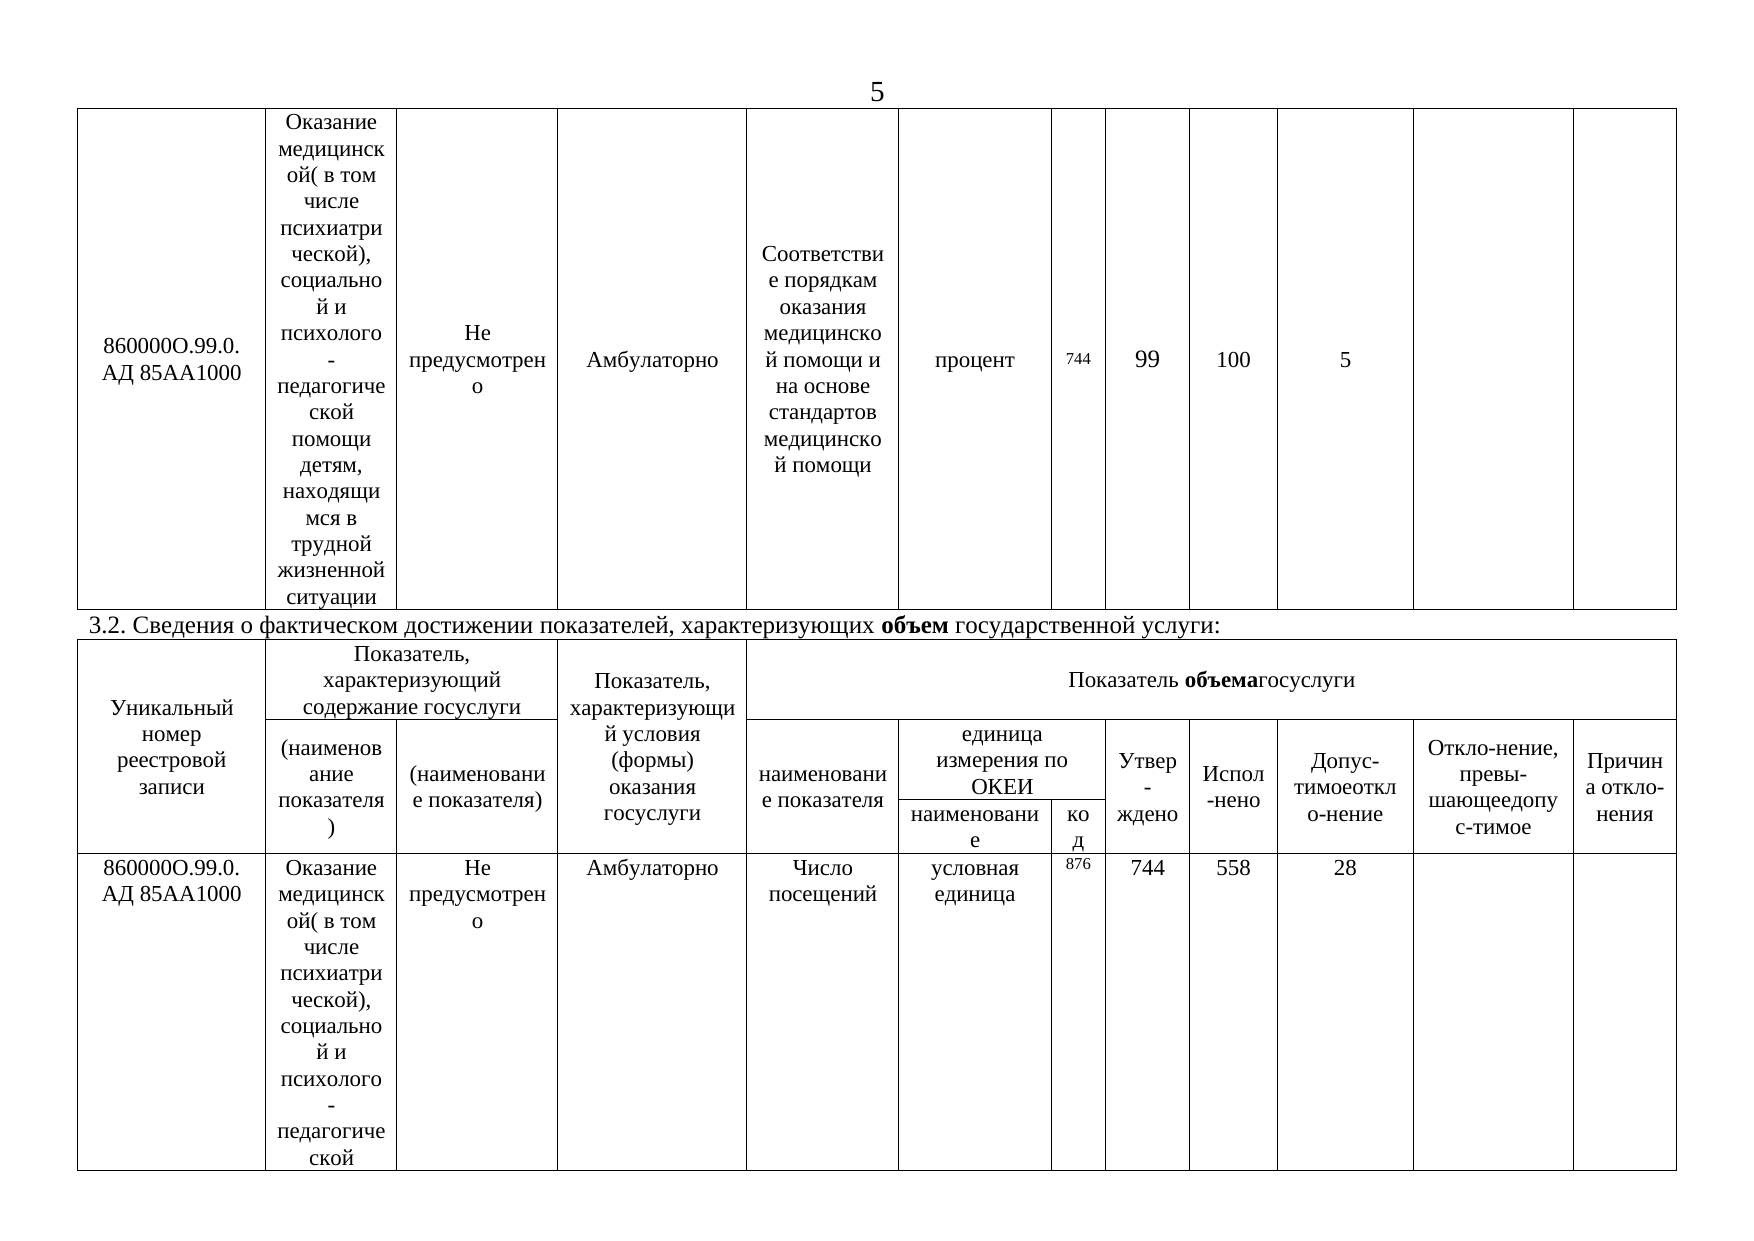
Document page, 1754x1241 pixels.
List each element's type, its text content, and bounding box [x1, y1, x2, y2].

table_cell Амбулаторно [558, 854, 746, 1170]
table_cell 99 [1106, 109, 1189, 609]
table_cell 100 [1190, 109, 1277, 609]
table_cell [78, 854, 265, 1170]
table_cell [266, 854, 396, 1170]
table_cell Утвер-ждено [1106, 720, 1189, 853]
table_cell [1574, 854, 1676, 1170]
table_header Показатель объемагосуслуги [747, 640, 1676, 719]
table_cell 860000О.99.0. АД 85АА1000 [78, 109, 265, 609]
table_cell условная единица [899, 854, 1051, 1170]
table_cell (наименование показателя) [397, 720, 557, 853]
table_cell наименование [899, 800, 1051, 853]
table_cell 28 [1278, 854, 1413, 1170]
table_cell [1414, 854, 1573, 1170]
table_cell 744 [1106, 854, 1189, 1170]
table_cell Откло-нение, превы-шающеедопус-тимое [1414, 720, 1573, 853]
table_cell Число посещений [747, 854, 898, 1170]
table_cell [1414, 109, 1573, 609]
table_cell Не предусмотрено [397, 109, 557, 609]
table_header Показатель, характеризующий условия (формы) оказания госуслуги [558, 640, 746, 853]
table_cell Испол-нено [1190, 720, 1277, 853]
table_cell код [1052, 800, 1105, 853]
table_cell (наименование показателя) [266, 720, 396, 853]
table_cell 558 [1190, 854, 1277, 1170]
table_cell наименование показателя [747, 720, 898, 853]
table_cell [1574, 109, 1676, 609]
table_cell Не предусмотрено [397, 854, 557, 1170]
table_cell 5 [1278, 109, 1413, 609]
text 3.2. Сведения о фактическом достижении показателей, характеризующих объем государственной услуги: [89, 610, 1665, 639]
table_cell Оказание медицинской( в том числе психиатрической), социальной и психолого-педагогической помощи детям, находящимся в трудной жизненной ситуации [266, 109, 396, 609]
table_header Показатель, характеризующий содержание госуслуги [266, 640, 557, 719]
table_cell Допус-тимоеоткло-нение [1278, 720, 1413, 853]
table_cell Амбулаторно [558, 109, 746, 609]
table_cell единица измерения по ОКЕИ [899, 720, 1105, 799]
table_cell 876 [1052, 854, 1105, 1170]
table_cell процент [899, 109, 1051, 609]
table_header Уникальный номер реестровой записи [78, 640, 265, 853]
table_cell Соответствие порядкам оказания медицинской помощи и на основе стандартов медицинской помощи [747, 109, 898, 609]
table_cell 744 [1052, 109, 1105, 609]
table_cell Причина откло-нения [1574, 720, 1676, 853]
